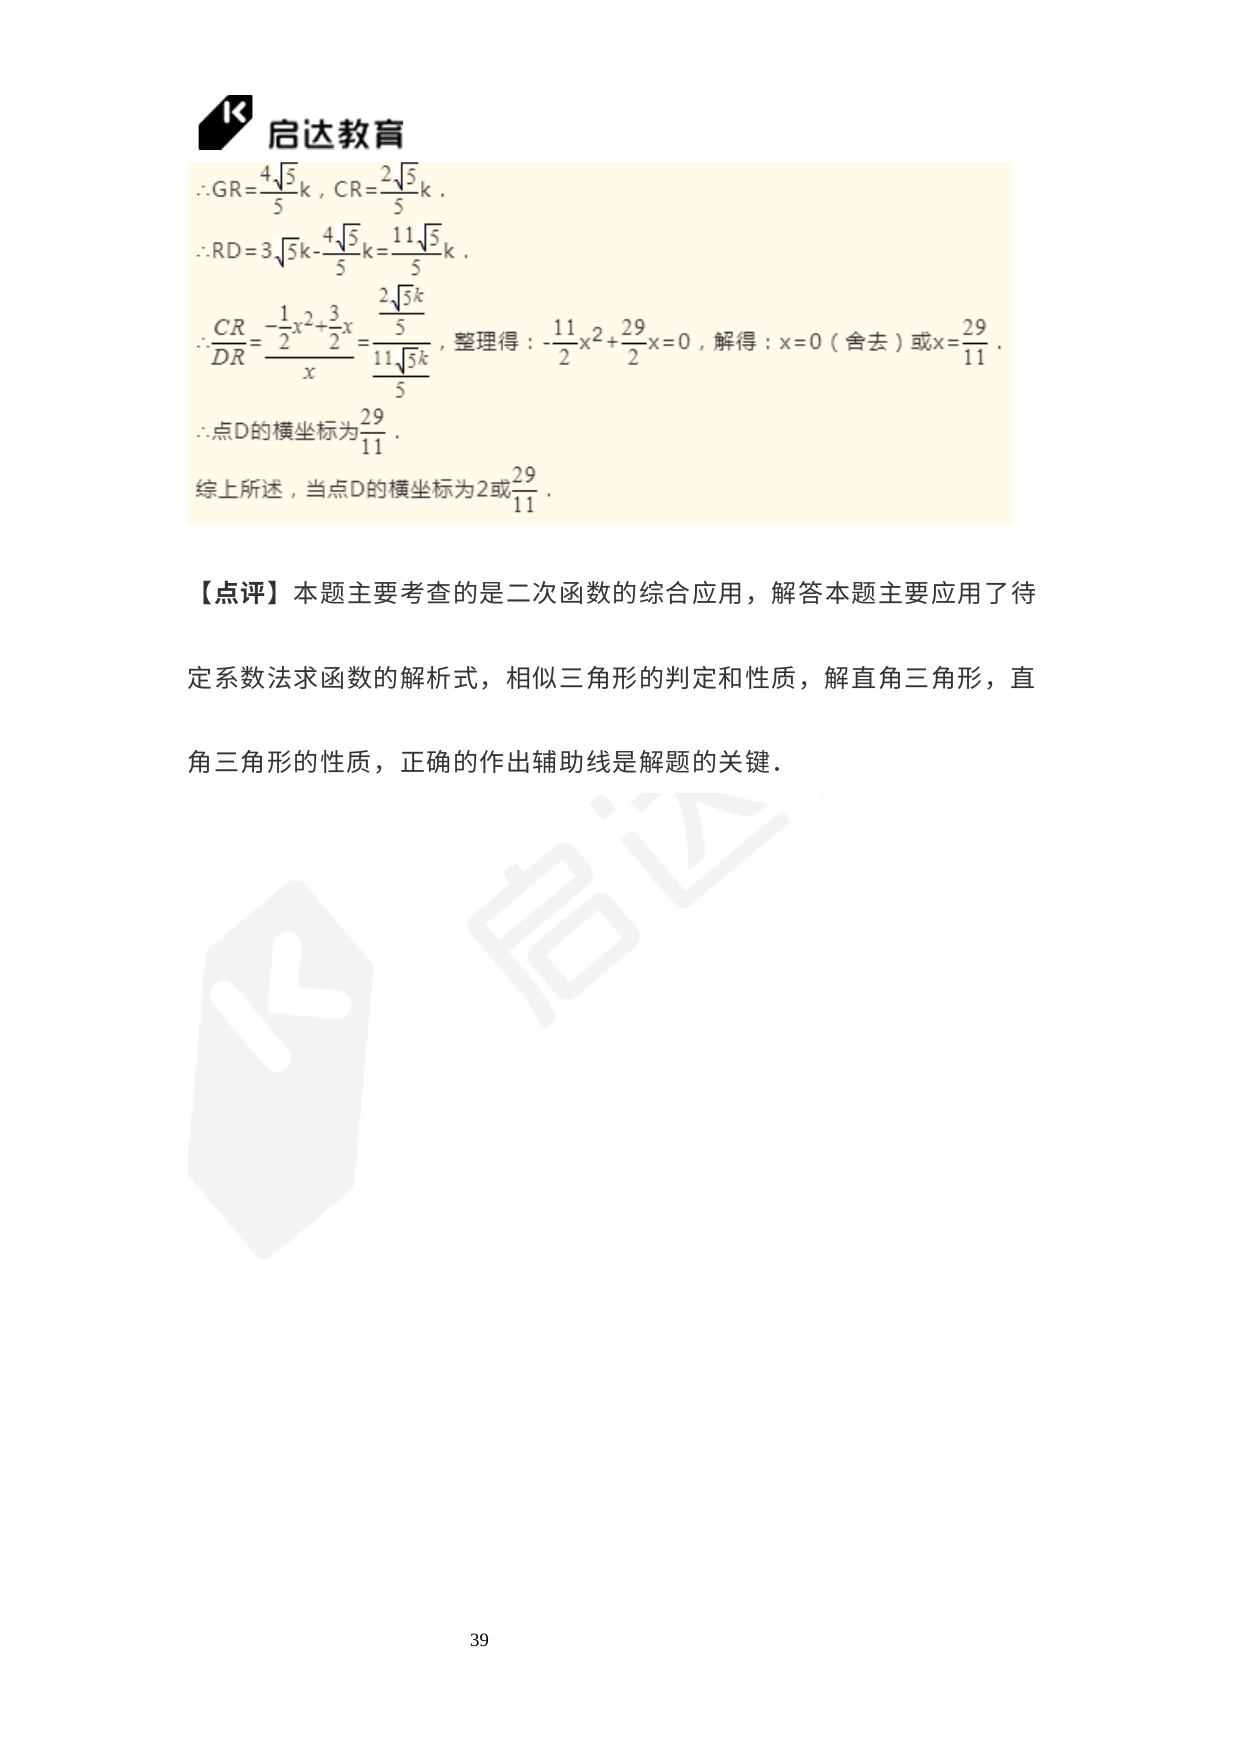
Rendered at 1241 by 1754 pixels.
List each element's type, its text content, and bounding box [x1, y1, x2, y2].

picture [187, 162, 1013, 525]
text 【点评】本题主要考查的是二次函数的综合应用，解答本题主要应用了待定系数法求函数的解析式，相似三角形的判定和性质，解直角三角形，直角三角形的性质，正确的作出辅助线是解题的关键． [187, 559, 1053, 793]
picture [198, 95, 404, 150]
